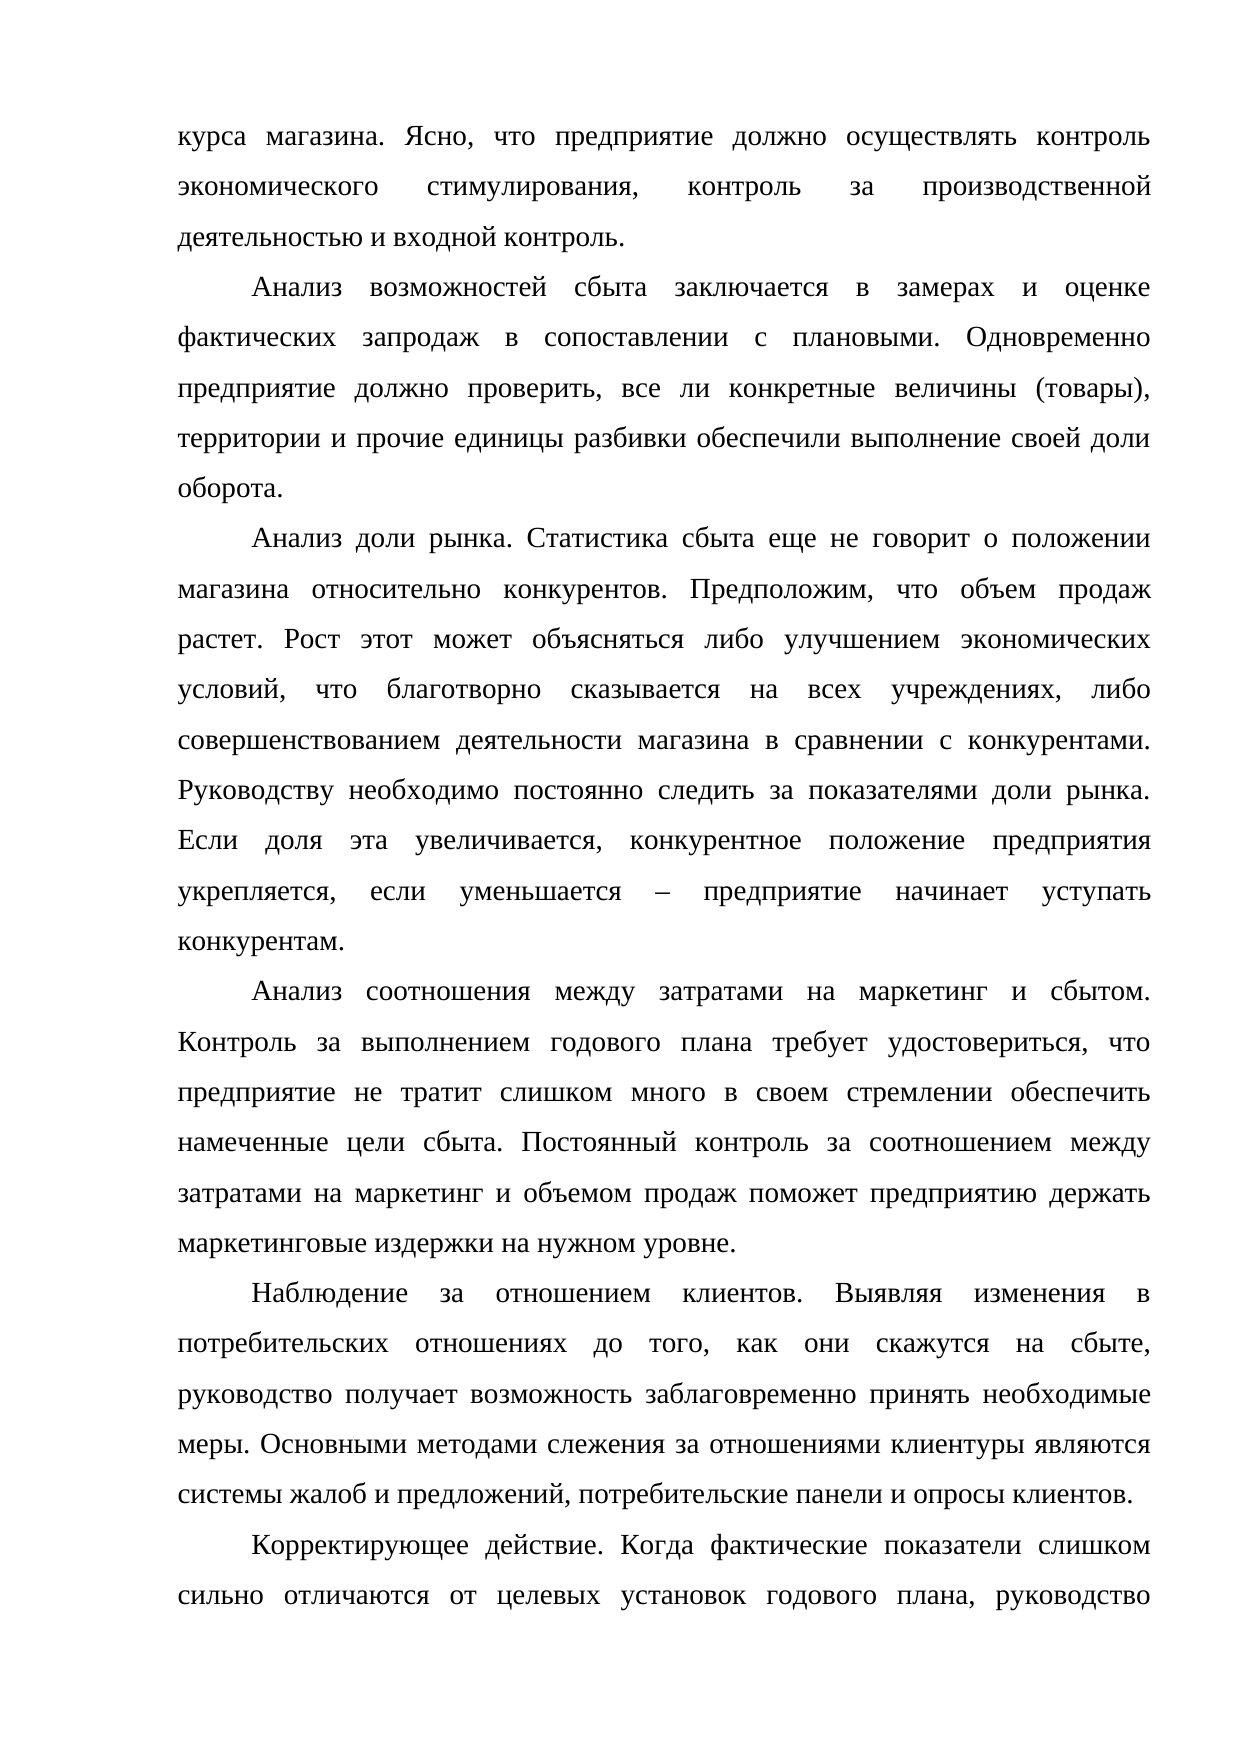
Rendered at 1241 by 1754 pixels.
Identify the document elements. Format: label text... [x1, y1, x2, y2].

text Анализ соотношения между затратами на маркетинг и сбытом. Контроль за выполнением годового плана требует удостовериться, что предприятие не тратит слишком много в своем стремлении обеспечить намеченные цели сбыта. Постоянный контроль за соотношением между затратами на маркетинг и объемом продаж поможет предприятию держать маркетинговые издержки на нужном уровне. [177, 973, 1152, 1258]
text Анализ доли рынка. Статистика сбыта еще не говорит о положении магазина относительно конкурентов. Предположим, что объем продаж растет. Рост этот может объясняться либо улучшением экономических условий, что благотворно сказывается на всех учреждениях, либо совершенствованием деятельности магазина в сравнении с конкурентами. Руководству необходимо постоянно следить за показателями доли рынка. Если доля эта увеличивается, конкурентное положение предприятия укрепляется, если уменьшается – предприятие начинает уступать конкурентам. [177, 521, 1152, 957]
text Анализ возможностей сбыта заключается в замерах и оценке фактических запродаж в сопоставлении с плановыми. Одновременно предприятие должно проверить, все ли конкретные величины (товары), территории и прочие единицы разбивки обеспечили выполнение своей доли оборота. [177, 269, 1152, 504]
text Наблюдение за отношением клиентов. Выявляя изменения в потребительских отношениях до того, как они скажутся на сбыте, руководство получает возможность заблаговременно принять необходимые меры. Основными методами слежения за отношениями клиентуры являются системы жалоб и предложений, потребительские панели и опросы клиентов. [177, 1275, 1152, 1510]
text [177, 1527, 1152, 1611]
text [177, 118, 1152, 252]
